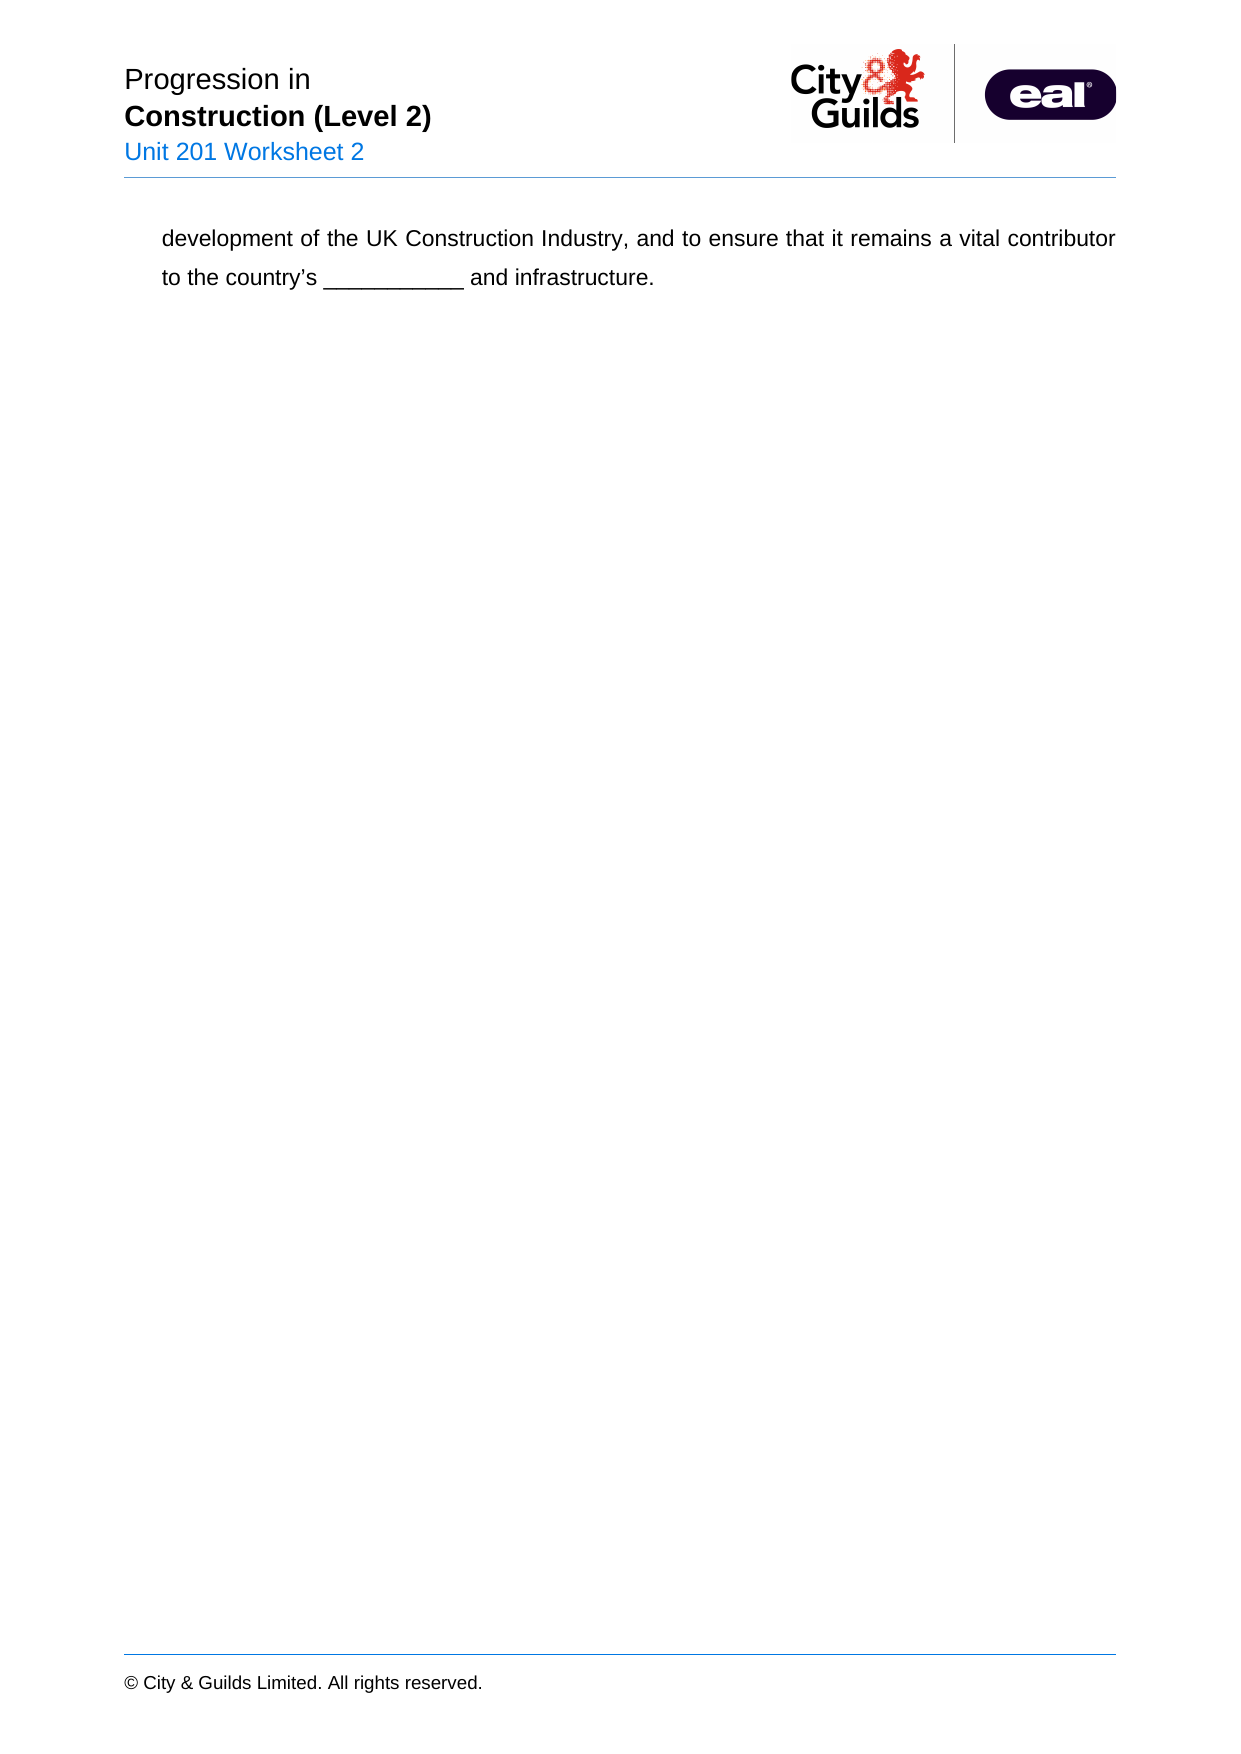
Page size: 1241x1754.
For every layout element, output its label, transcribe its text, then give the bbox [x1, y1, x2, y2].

picture [791, 44, 1117, 143]
